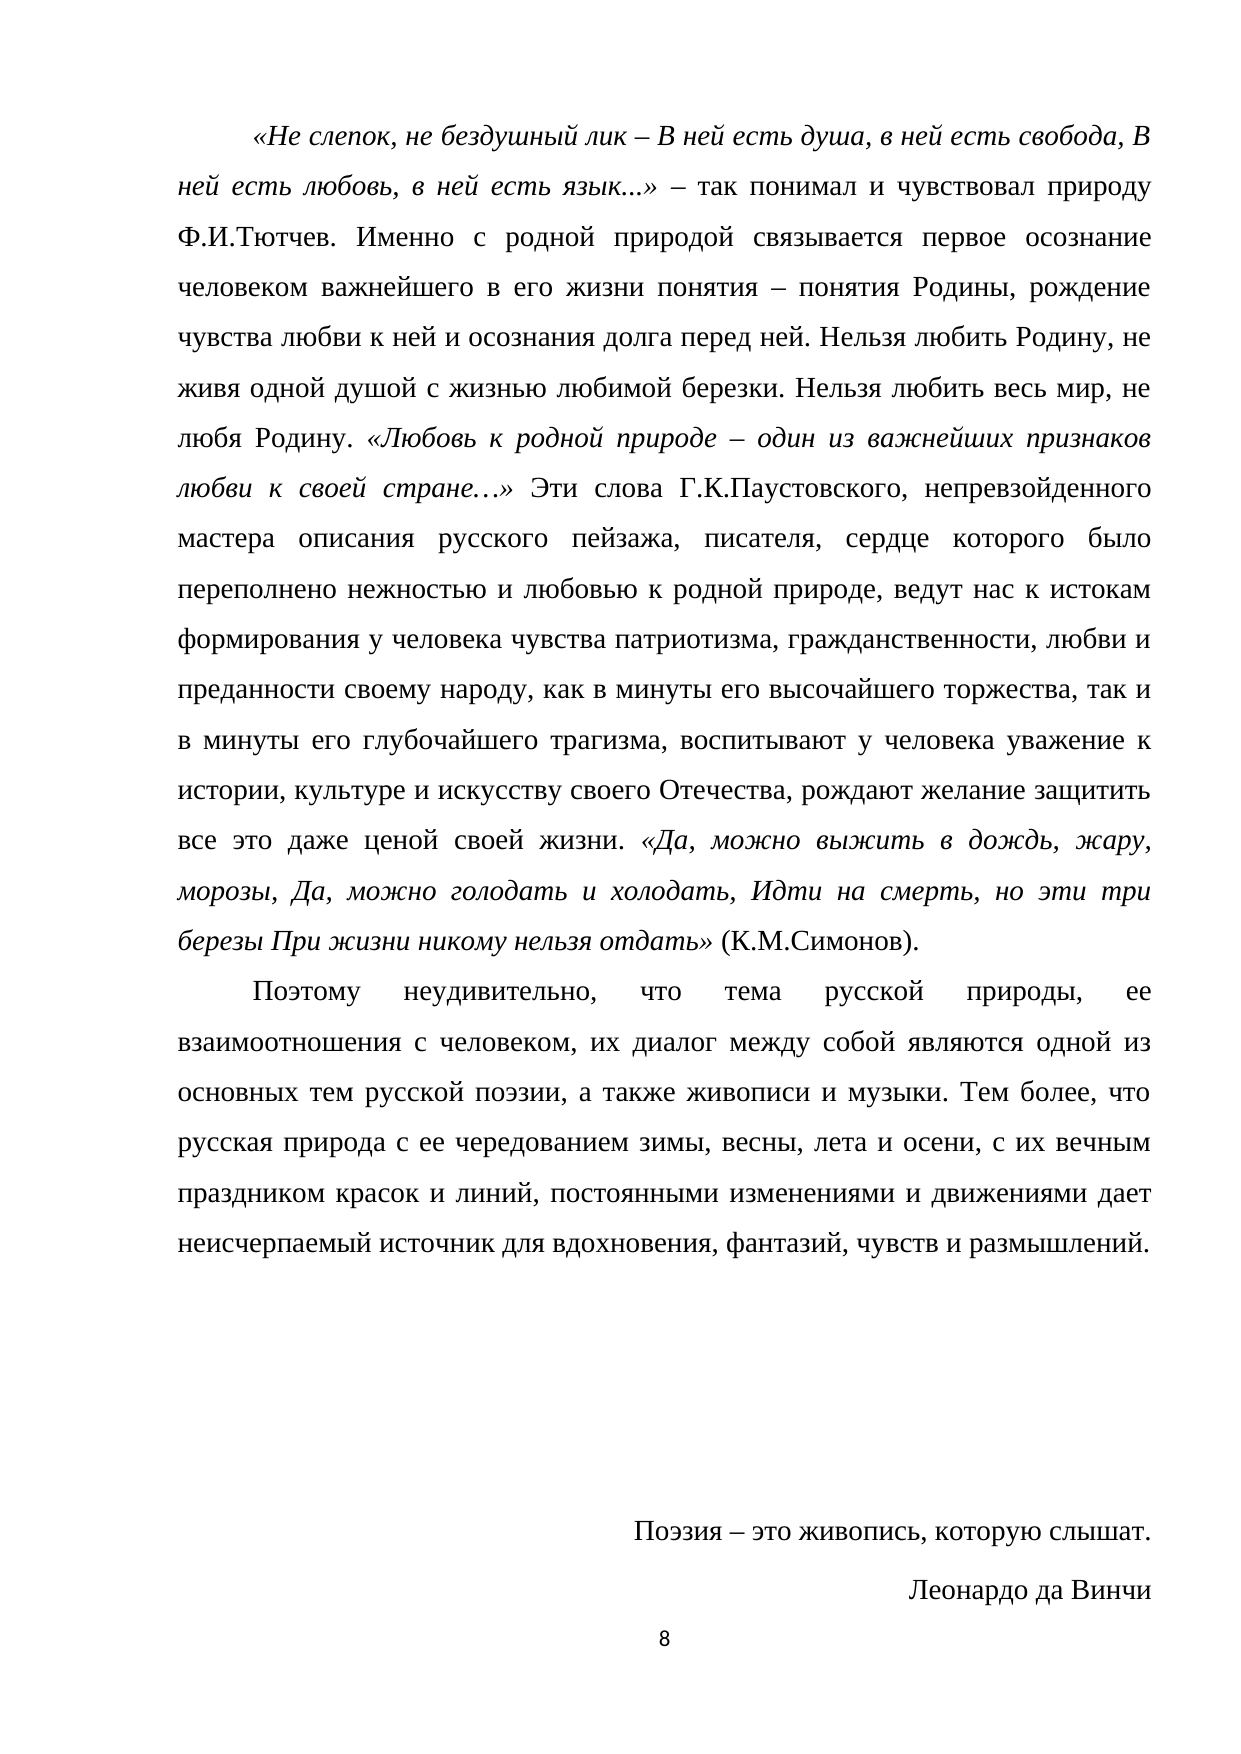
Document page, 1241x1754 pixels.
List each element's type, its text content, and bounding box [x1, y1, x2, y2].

text Поэтому неудивительно, что тема русской природы, ее взаимоотношения с человеком, их диалог между собой являются одной из основных тем русской поэзии, а также живописи и музыки. Тем более, что русская природа с ее чередованием зимы, весны, лета и осени, с их вечным праздником красок и линий, постоянными изменениями и движениями дает неисчерпаемый источник для вдохновения, фантазий, чувств и размышлений. [177, 973, 1152, 1258]
text Леонардо да Винчи [177, 1572, 1152, 1606]
text Поэзия – это живопись, которую слышат. [177, 1513, 1152, 1546]
text «Не слепок, не бездушный лик – В ней есть душа, в ней есть свобода, В ней есть любовь, в ней есть язык...» – так понимал и чувствовал природу Ф.И.Тютчев. Именно с родной природой связывается первое осознание человеком важнейшего в его жизни понятия – понятия Родины, рождение чувства любви к ней и осознания долга перед ней. Нельзя любить Родину, не живя одной душой с жизнью любимой березки. Нельзя любить весь мир, не любя Родину. «Любовь к родной природе – один из важнейших признаков любви к своей стране…» Эти слова Г.К.Паустовского, непревзойденного мастера описания русского пейзажа, писателя, сердце которого было переполнено нежностью и любовью к родной природе, ведут нас к истокам формирования у человека чувства патриотизма, гражданственности, любви и преданности своему народу, как в минуты его высочайшего торжества, так и в минуты его глубочайшего трагизма, воспитывают у человека уважение к истории, культуре и искусству своего Отечества, рождают желание защитить все это даже ценой своей жизни. «Да, можно выжить в дождь, жару, морозы, Да, можно голодать и холодать, Идти на смерть, но эти три березы При жизни никому нельзя отдать» (К.М.Симонов). [177, 118, 1152, 957]
